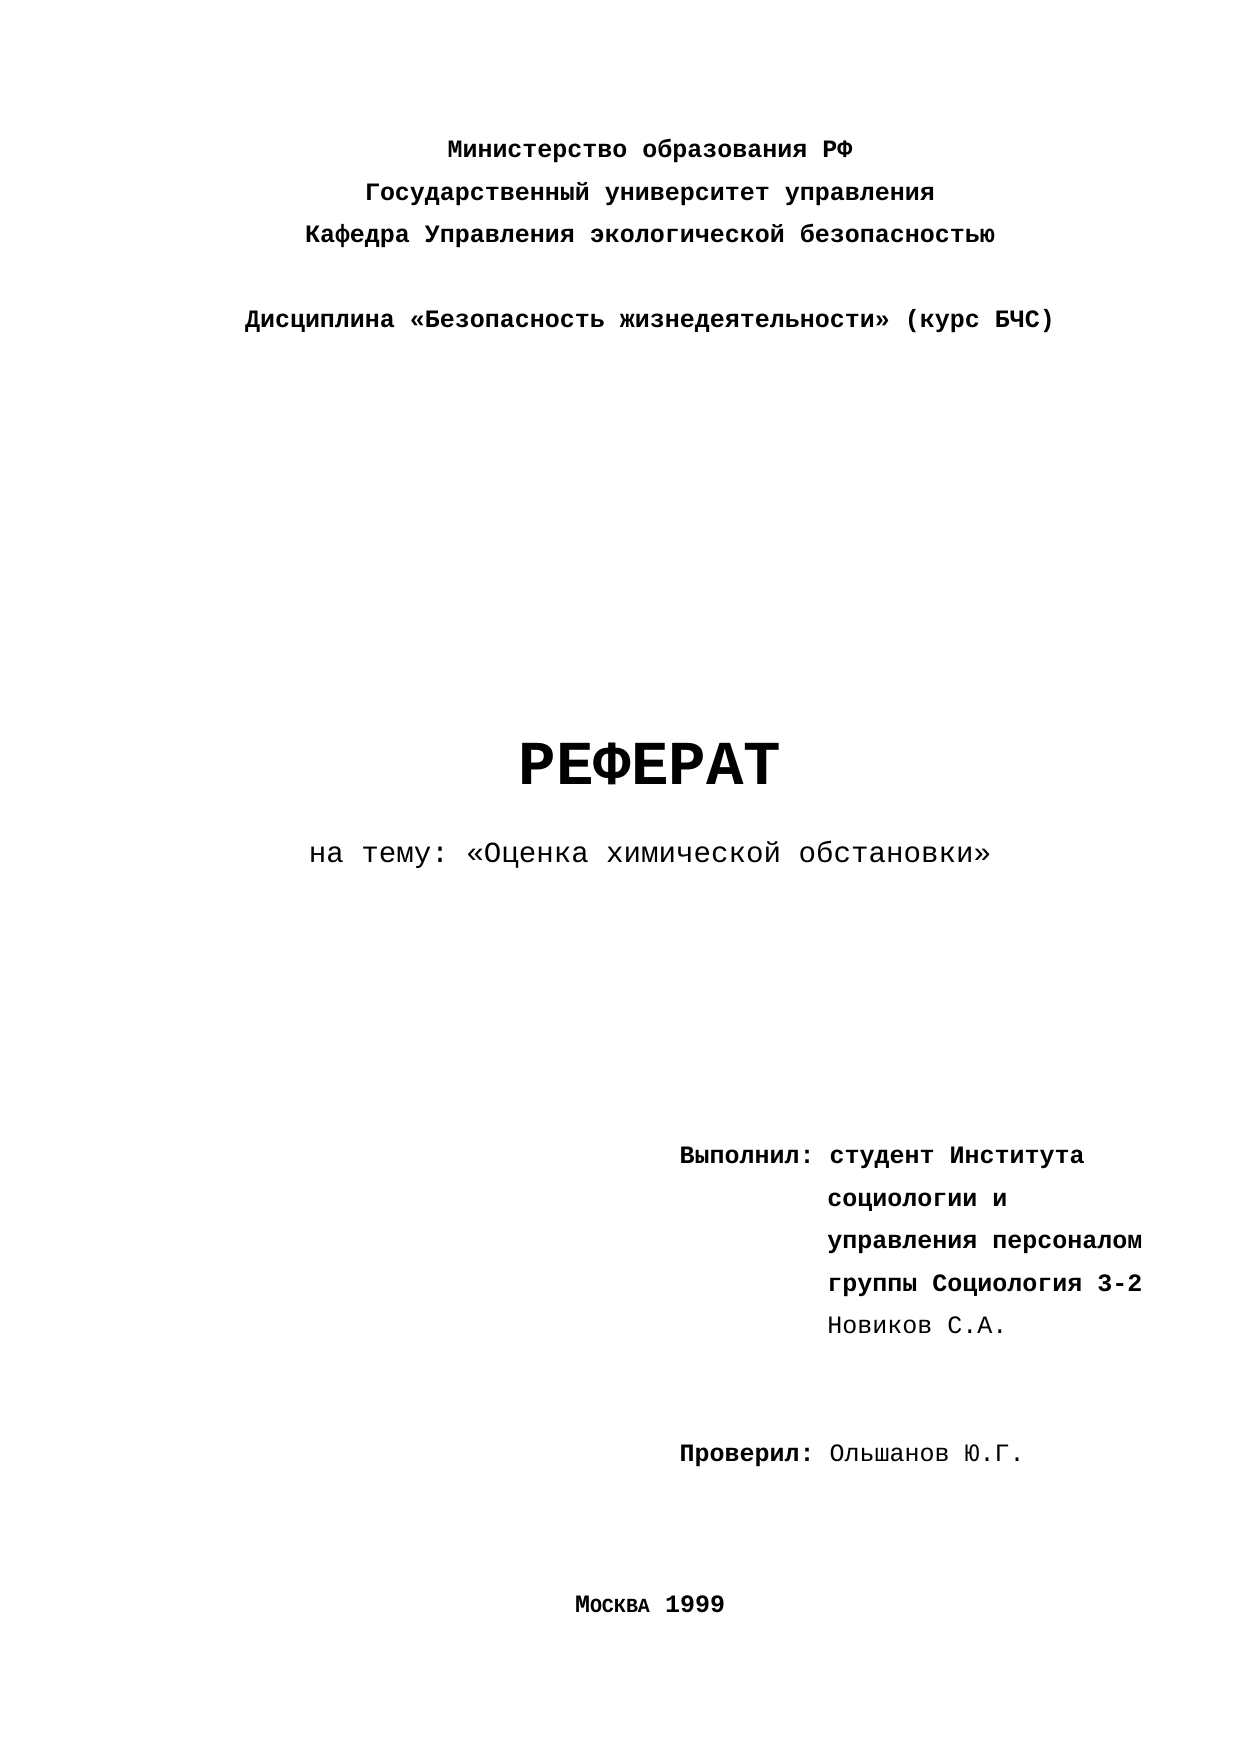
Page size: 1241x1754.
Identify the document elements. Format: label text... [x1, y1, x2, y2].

text Новиков С.А. [148, 1313, 1152, 1341]
subtitle Государственный университет управления [148, 179, 1152, 208]
subtitle Кафедра Управления экологической безопасностью [148, 222, 1152, 250]
subtitle управления персоналом [148, 1228, 1152, 1256]
text Проверил: Ольшанов Ю.Г. [148, 1440, 1152, 1468]
text на тему: «Оценка химической обстановки» [148, 838, 1152, 871]
subtitle Дисциплина «Безопасность жизнедеятельности» (курс БЧС) [148, 307, 1152, 335]
subtitle Министерство образования РФ [148, 137, 1152, 165]
text группы Социология 3-2 [148, 1270, 1152, 1298]
subtitle РЕФЕРАТ [148, 732, 1152, 803]
subtitle социологии и [148, 1185, 1152, 1213]
subtitle Выполнил: студент Института [148, 1143, 1152, 1171]
subtitle Москва 1999 [148, 1592, 1152, 1620]
